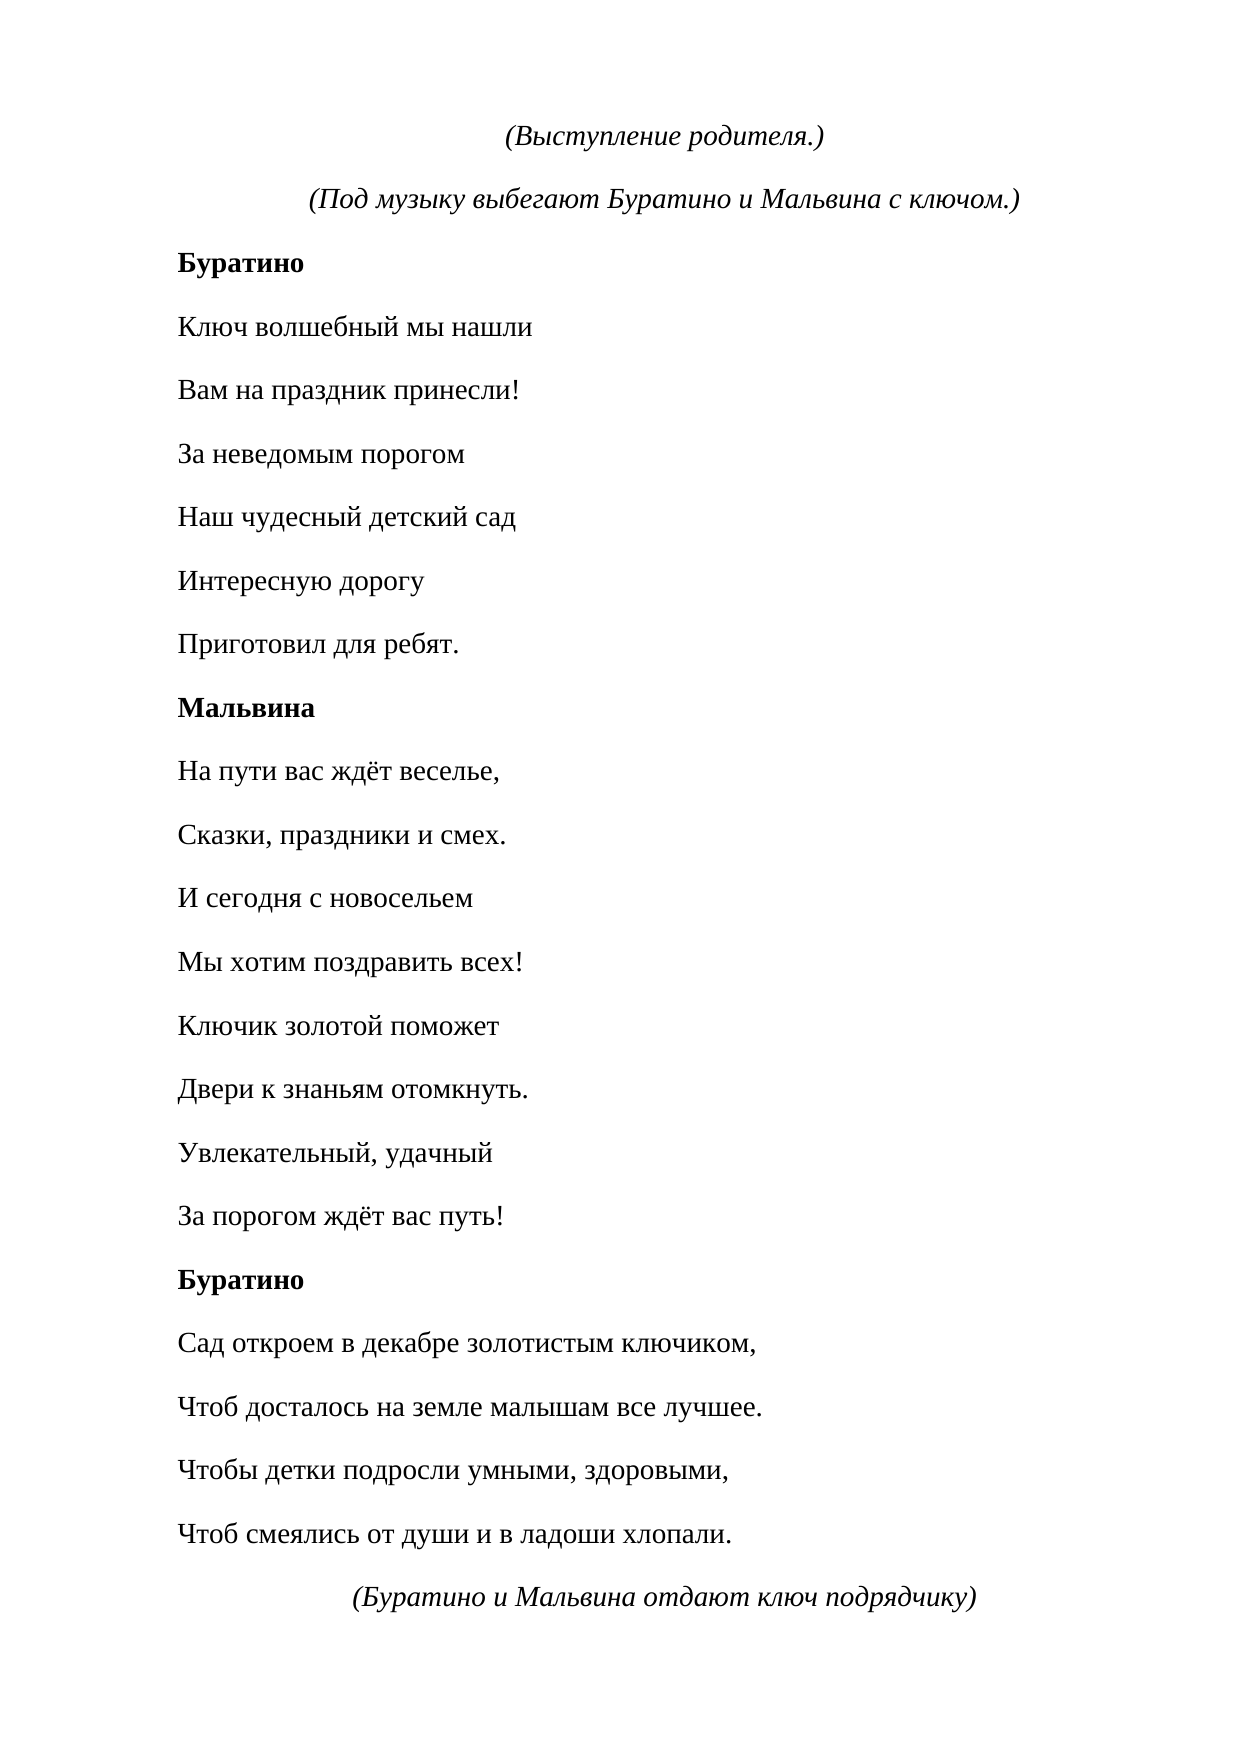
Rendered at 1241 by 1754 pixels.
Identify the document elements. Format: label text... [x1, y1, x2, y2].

text Сказки, праздники и смех. [177, 817, 1152, 851]
text Мы хотим поздравить всех! [177, 944, 1152, 978]
text Буратино [177, 245, 1152, 279]
text И сегодня с новосельем [177, 881, 1152, 914]
text (Под музыку выбегают Буратино и Мальвина с ключом.) [177, 182, 1152, 215]
text Увлекательный, удачный [177, 1135, 1152, 1168]
text Буратино [177, 1262, 1152, 1295]
text Наш чудесный детский сад [177, 499, 1152, 533]
text Вам на праздник принесли! [177, 372, 1152, 406]
text Чтоб досталось на земле малышам все лучшее. [177, 1389, 1152, 1422]
text Мальвина [177, 690, 1152, 723]
text Чтоб смеялись от души и в ладоши хлопали. [177, 1516, 1152, 1549]
text Приготовил для ребят. [177, 626, 1152, 660]
text Двери к знаньям отомкнуть. [177, 1071, 1152, 1105]
text За неведомым порогом [177, 436, 1152, 469]
text Интересную дорогу [177, 563, 1152, 596]
text (Выступление родителя.) [177, 118, 1152, 152]
text Ключик золотой поможет [177, 1008, 1152, 1041]
text Чтобы детки подросли умными, здоровыми, [177, 1452, 1152, 1486]
text Сад откроем в декабре золотистым ключиком, [177, 1325, 1152, 1359]
text За порогом ждёт вас путь! [177, 1198, 1152, 1232]
text Ключ волшебный мы нашли [177, 309, 1152, 342]
text На пути вас ждёт веселье, [177, 753, 1152, 787]
text (Буратино и Мальвина отдают ключ подрядчику) [177, 1579, 1152, 1613]
